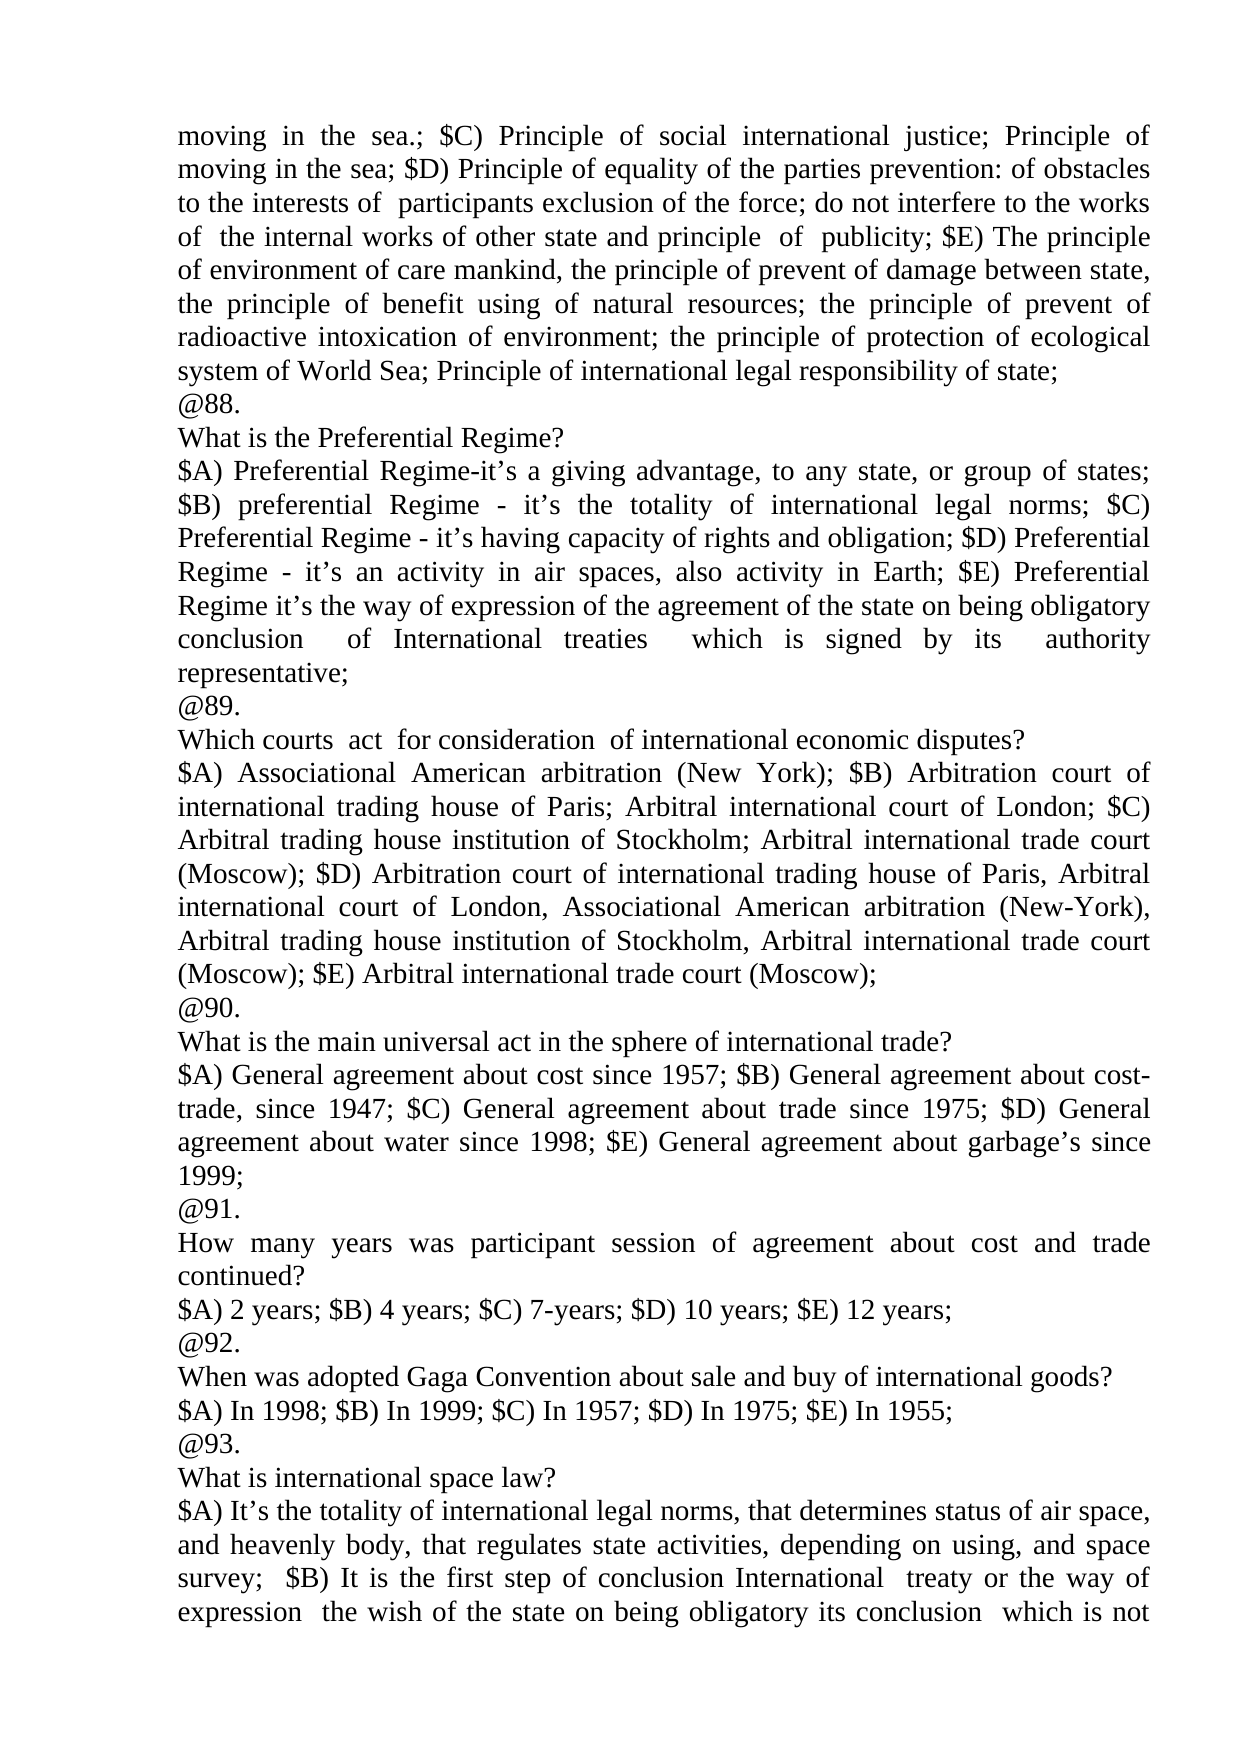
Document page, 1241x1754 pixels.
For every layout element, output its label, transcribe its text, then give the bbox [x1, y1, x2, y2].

text $A) In 1998; $B) In 1999; $C) In 1957; $D) In 1975; $E) In 1955; [177, 1393, 1152, 1426]
text How many years was participant session of agreement about cost and trade continued? [177, 1225, 1152, 1292]
text What is international space law? [177, 1460, 1152, 1493]
text Which courts act for consideration of international economic disputes? [177, 722, 1152, 755]
text @92. [177, 1326, 1152, 1359]
text What is the main universal act in the sphere of international trade? [177, 1024, 1152, 1057]
text @91. [177, 1191, 1152, 1225]
text $A) Preferential Regime-it’s a giving advantage, to any state, or group of states; $B) preferential Regime - it’s the totality of international legal norms; $C) Preferential Regime - it’s having capacity of rights and obligation; $D) Preferential Regime - it’s an activity in air spaces, also activity in Earth; $E) Preferential Regime it’s the way of expression of the agreement of the state on being obligatory conclusion of International treaties which is signed by its authority representative; [177, 453, 1152, 688]
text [177, 1493, 1152, 1627]
text When was adopted Gaga Convention about sale and buy of international goods? [177, 1359, 1152, 1393]
text What is the Preferential Regime? [177, 420, 1152, 453]
text @93. [177, 1426, 1152, 1460]
text $A) General agreement about cost since 1957; $B) General agreement about cost-trade, since 1947; $C) General agreement about trade since 1975; $D) General agreement about water since 1998; $E) General agreement about garbage’s since 1999; [177, 1057, 1152, 1191]
text @90. [177, 990, 1152, 1024]
text $A) Associational American arbitration (New York); $B) Arbitration court of international trading house of Paris; Arbitral international court of London; $C) Arbitral trading house institution of Stockholm; Arbitral international trade court (Moscow); $D) Arbitration court of international trading house of Paris, Arbitral international court of London, Associational American arbitration (New-York), Arbitral trading house institution of Stockholm, Arbitral international trade court (Moscow); $E) Arbitral international trade court (Moscow); [177, 755, 1152, 990]
text @88. [177, 386, 1152, 420]
text @89. [177, 688, 1152, 722]
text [177, 118, 1152, 386]
text $A) 2 years; $B) 4 years; $C) 7-years; $D) 10 years; $E) 12 years; [177, 1292, 1152, 1326]
